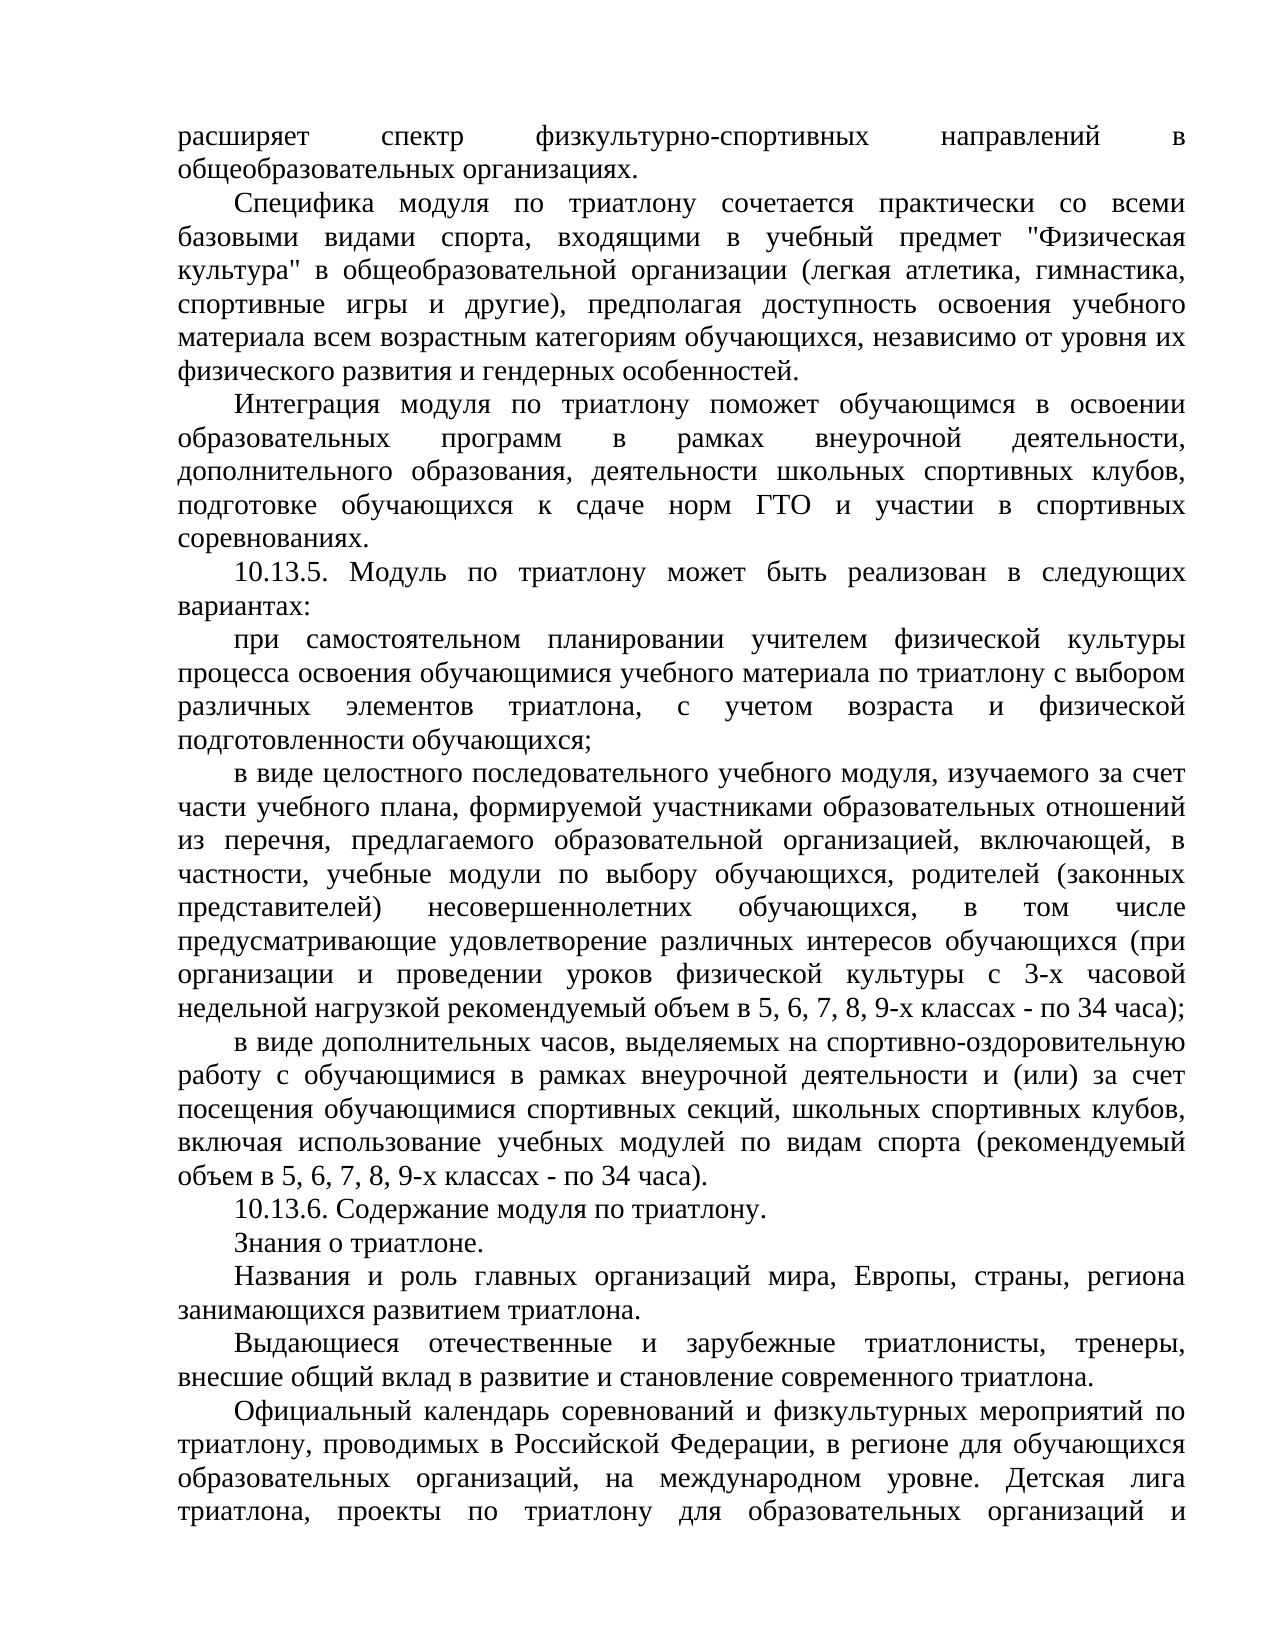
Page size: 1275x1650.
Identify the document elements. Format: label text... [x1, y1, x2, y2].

text Названия и роль главных организаций мира, Европы, страны, региона занимающихся развитием триатлона. [177, 1258, 1186, 1326]
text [177, 118, 1186, 185]
text Выдающиеся отечественные и зарубежные триатлонисты, тренеры, внесшие общий вклад в развитие и становление современного триатлона. [177, 1326, 1186, 1393]
text при самостоятельном планировании учителем физической культуры процесса освоения обучающимися учебного материала по триатлону с выбором различных элементов триатлона, с учетом возраста и физической подготовленности обучающихся; [177, 621, 1186, 755]
text в виде дополнительных часов, выделяемых на спортивно-оздоровительную работу с обучающимися в рамках внеурочной деятельности и (или) за счет посещения обучающимися спортивных секций, школьных спортивных клубов, включая использование учебных модулей по видам спорта (рекомендуемый объем в 5, 6, 7, 8, 9-х классах - по 34 часа). [177, 1024, 1186, 1191]
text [177, 1393, 1186, 1527]
text Специфика модуля по триатлону сочетается практически со всеми базовыми видами спорта, входящими в учебный предмет "Физическая культура" в общеобразовательной организации (легкая атлетика, гимнастика, спортивные игры и другие), предполагая доступность освоения учебного материала всем возрастным категориям обучающихся, независимо от уровня их физического развития и гендерных особенностей. [177, 185, 1186, 386]
text 10.13.5. Модуль по триатлону может быть реализован в следующих вариантах: [177, 554, 1186, 621]
text в виде целостного последовательного учебного модуля, изучаемого за счет части учебного плана, формируемой участниками образовательных отношений из перечня, предлагаемого образовательной организацией, включающей, в частности, учебные модули по выбору обучающихся, родителей (законных представителей) несовершеннолетних обучающихся, в том числе предусматривающие удовлетворение различных интересов обучающихся (при организации и проведении уроков физической культуры с 3-х часовой недельной нагрузкой рекомендуемый объем в 5, 6, 7, 8, 9-х классах - по 34 часа); [177, 755, 1186, 1024]
text Интеграция модуля по триатлону поможет обучающимся в освоении образовательных программ в рамках внеурочной деятельности, дополнительного образования, деятельности школьных спортивных клубов, подготовке обучающихся к сдаче норм ГТО и участии в спортивных соревнованиях. [177, 386, 1186, 554]
text 10.13.6. Содержание модуля по триатлону. [177, 1191, 1186, 1225]
text Знания о триатлоне. [177, 1225, 1186, 1258]
